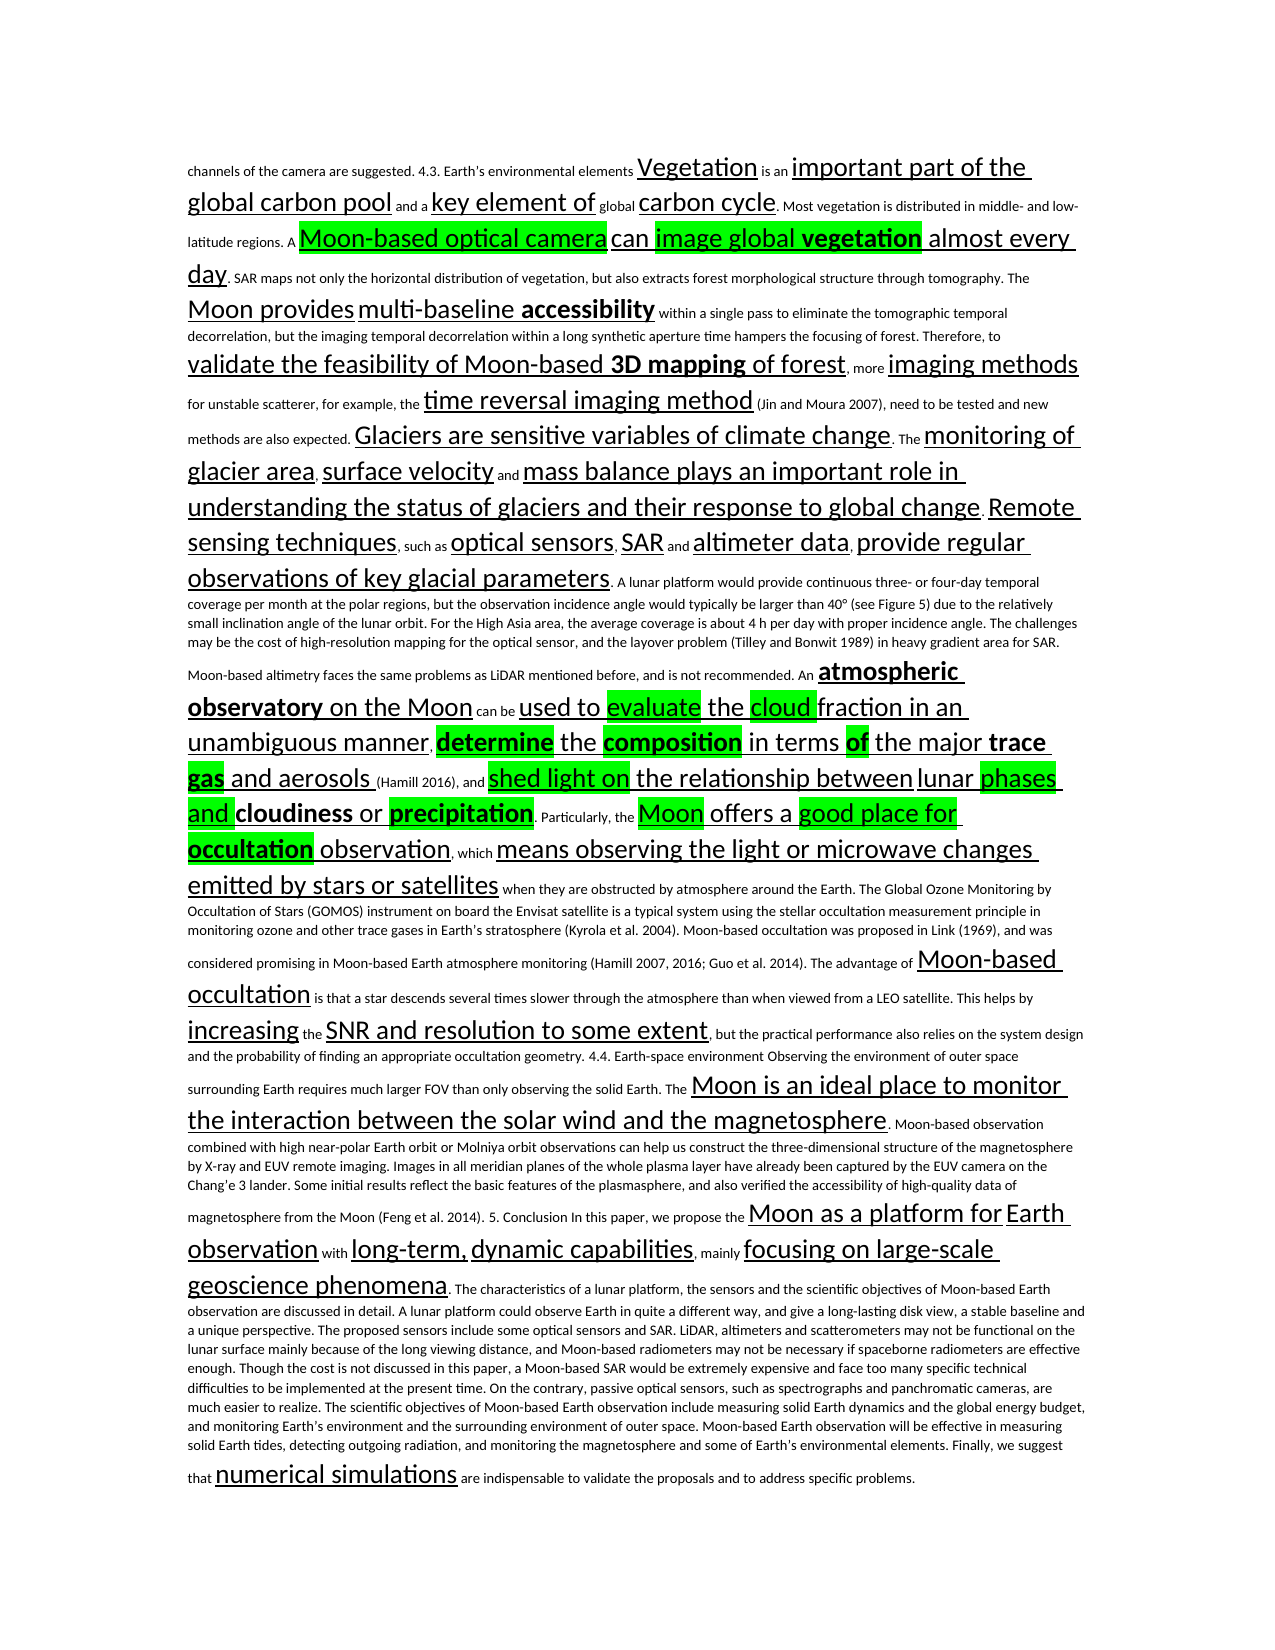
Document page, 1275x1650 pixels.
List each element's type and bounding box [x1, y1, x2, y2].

text [187, 150, 1087, 1490]
